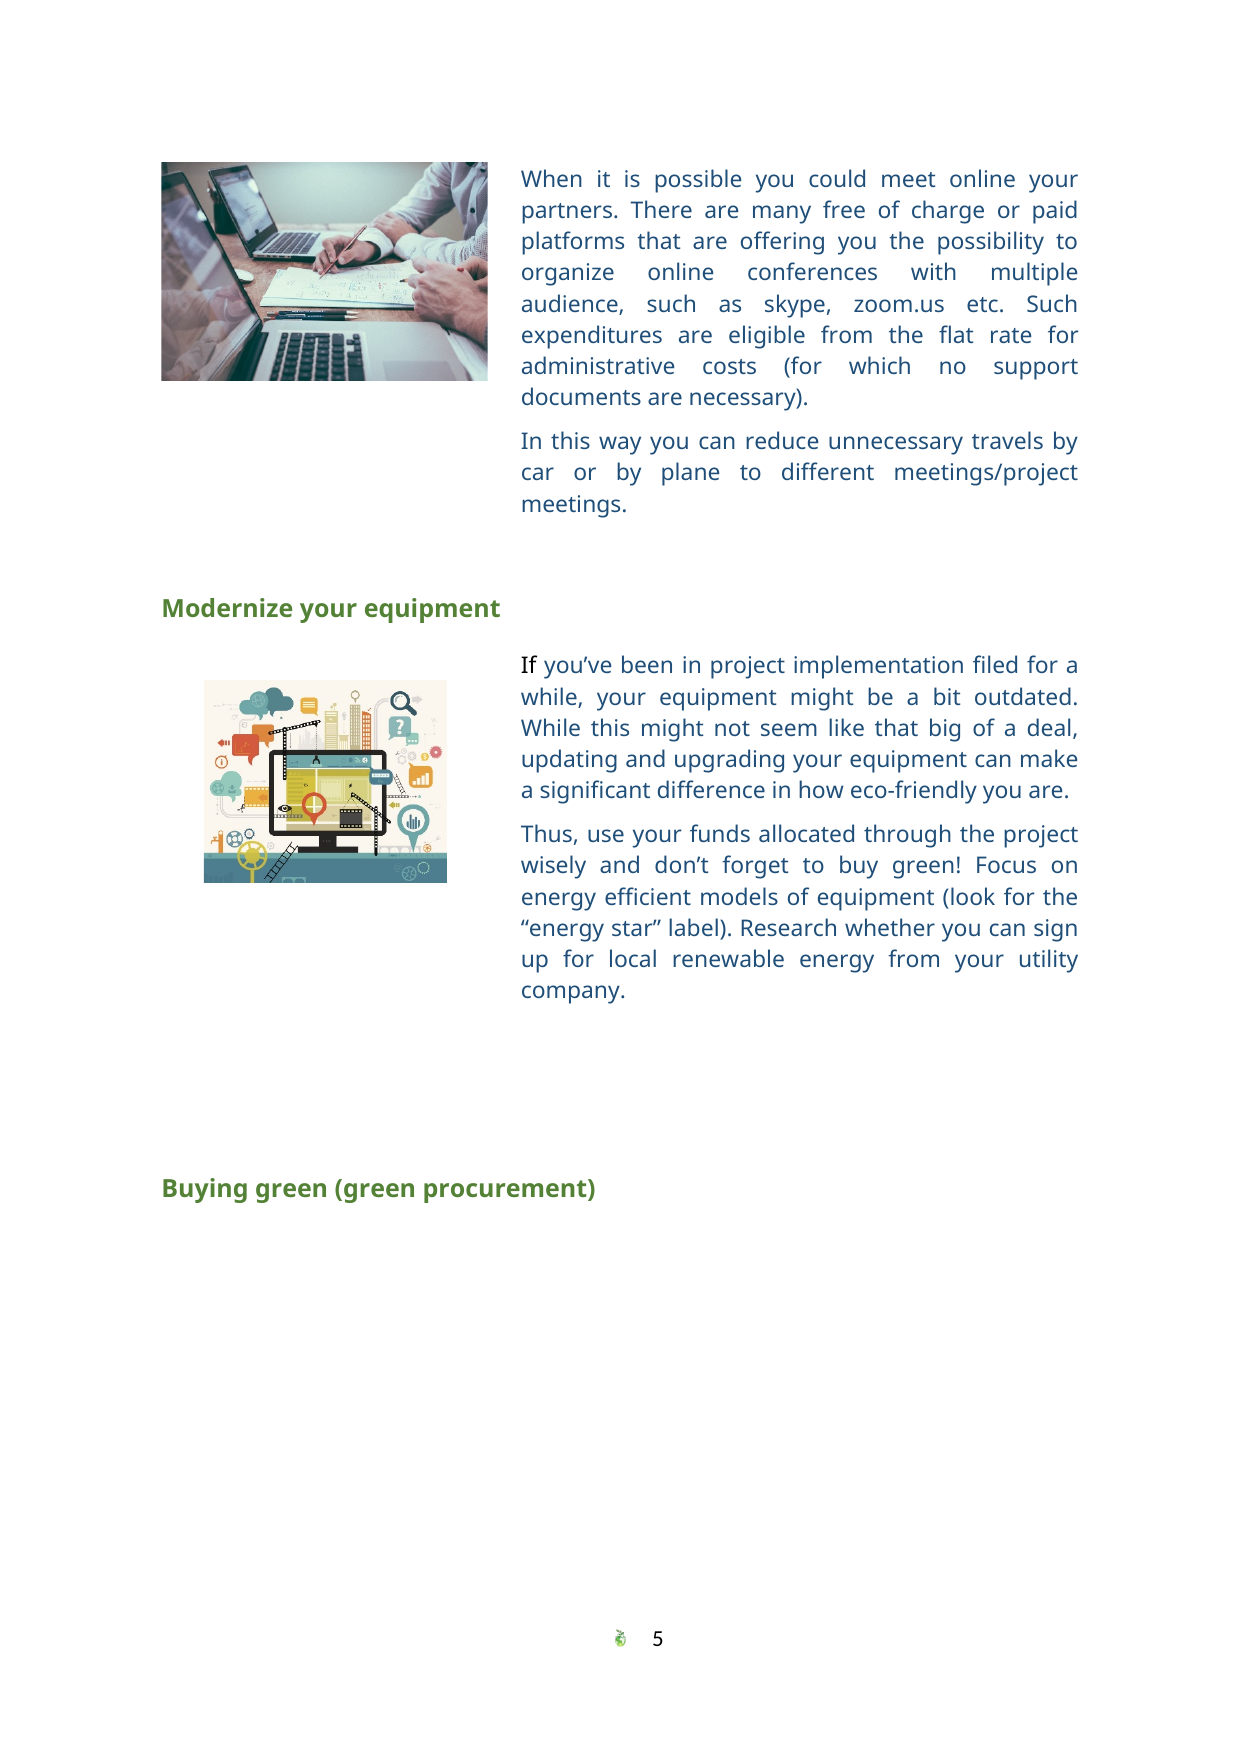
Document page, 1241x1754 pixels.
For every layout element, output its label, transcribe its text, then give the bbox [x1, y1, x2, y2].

table_cell When it is possible you could meet online your partners. There are many free of charge or paid platforms that are offering you the possibility to organize online conferences with multiple audience, such as skype, zoom.us etc. Such expenditures are eligible from the flat rate for administrative costs (for which no support documents are necessary). In this way you can reduce unnecessary travels by car or by plane to different meetings/project meetings. [509, 150, 1090, 531]
table_cell Buying green (green procurement) [150, 1018, 1090, 1217]
picture [161, 162, 488, 381]
table_cell [150, 637, 509, 1018]
picture [203, 680, 447, 883]
table_cell If you’ve been in project implementation filed for a while, your equipment might be a bit outdated. While this might not seem like that big of a deal, updating and upgrading your equipment can make a significant difference in how eco-friendly you are. Thus, use your funds allocated through the project wisely and don’t forget to buy green! Focus on energy efficient models of equipment (look for the “energy star” label). Research whether you can sign up for local renewable energy from your utility company. [509, 637, 1090, 1018]
table_cell Modernize your equipment [150, 531, 1090, 637]
table_cell [150, 150, 509, 531]
picture [615, 1629, 626, 1647]
